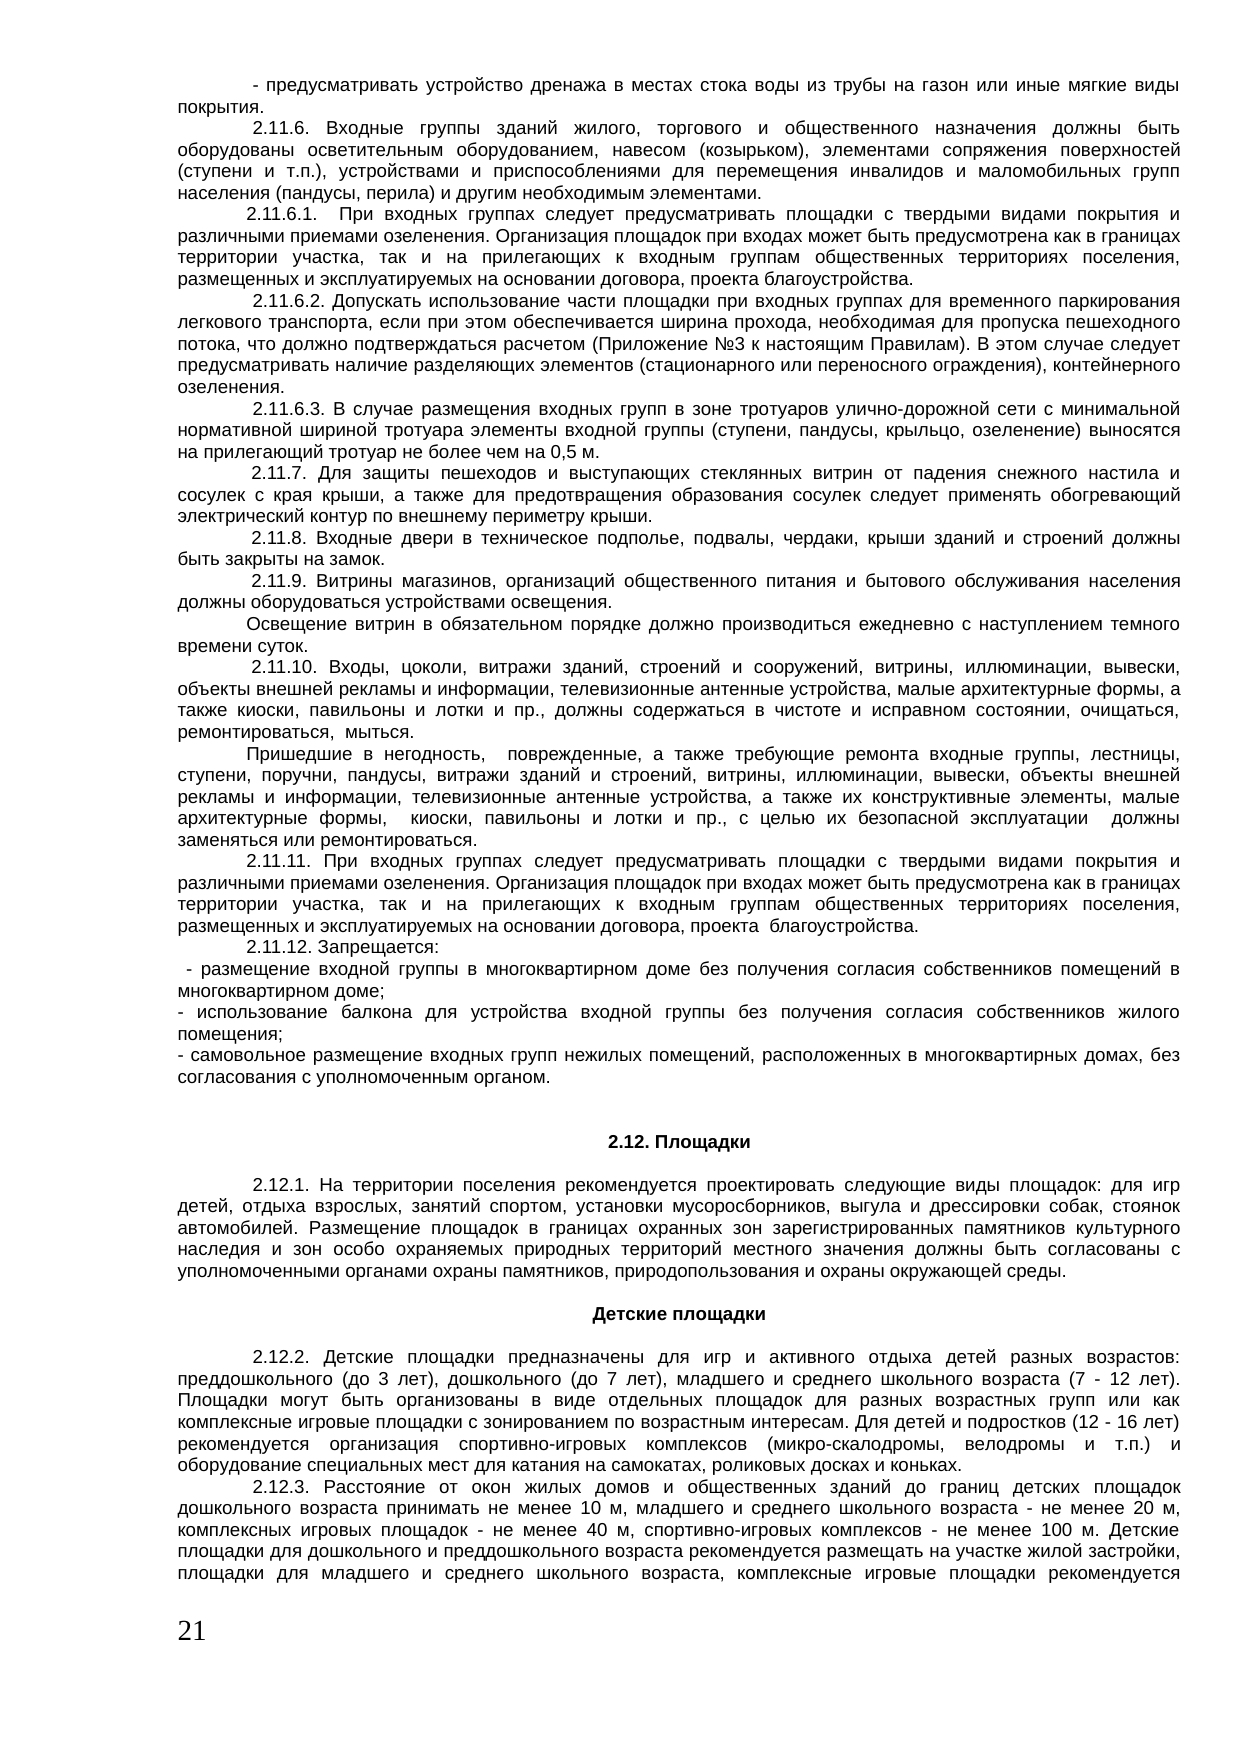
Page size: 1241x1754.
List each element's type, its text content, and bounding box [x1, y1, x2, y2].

text 2.11.8. Входные двери в техническое подполье, подвалы, чердаки, крыши зданий и строений должны быть закрыты на замок. [177, 527, 1181, 570]
text 2.11.7. Для защиты пешеходов и выступающих стеклянных витрин от падения снежного настила и сосулек с края крыши, а также для предотвращения образования сосулек следует применять обогревающий электрический контур по внешнему периметру крыши. [177, 462, 1181, 527]
text - использование балкона для устройства входной группы без получения согласия собственников жилого помещения; [177, 1001, 1181, 1044]
text 2.11.10. Входы, цоколи, витражи зданий, строений и сооружений, витрины, иллюминации, вывески, объекты внешней рекламы и информации, телевизионные антенные устройства, малые архитектурные формы, а также киоски, павильоны и лотки и пр., должны содержаться в чистоте и исправном состоянии, очищаться, ремонтироваться, мыться. [177, 656, 1181, 742]
text - предусматривать устройство дренажа в местах стока воды из трубы на газон или иные мягкие виды покрытия. [177, 74, 1181, 117]
text 2.12. Площадки [177, 1130, 1181, 1152]
text 2.11.6.2. Допускать использование части площадки при входных группах для временного паркирования легкового транспорта, если при этом обеспечивается ширина прохода, необходимая для пропуска пешеходного потока, что должно подтверждаться расчетом (Приложение №3 к настоящим Правилам). В этом случае следует предусматривать наличие разделяющих элементов (стационарного или переносного ограждения), контейнерного озеленения. [177, 289, 1181, 397]
text Детские площадки [177, 1303, 1181, 1324]
text - самовольное размещение входных групп нежилых помещений, расположенных в многоквартирных домах, без согласования с уполномоченным органом. [177, 1044, 1181, 1087]
text 2.11.6.1. При входных группах следует предусматривать площадки с твердыми видами покрытия и различными приемами озеленения. Организация площадок при входах может быть предусмотрена как в границах территории участка, так и на прилегающих к входным группам общественных территориях поселения, размещенных и эксплуатируемых на основании договора, проекта благоустройства. [177, 203, 1181, 289]
text 2.11.12. Запрещается: [177, 936, 1181, 958]
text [177, 1475, 1181, 1583]
text 2.11.6. Входные группы зданий жилого, торгового и общественного назначения должны быть оборудованы осветительным оборудованием, навесом (козырьком), элементами сопряжения поверхностей (ступени и т.п.), устройствами и приспособлениями для перемещения инвалидов и маломобильных групп населения (пандусы, перила) и другим необходимым элементами. [177, 117, 1181, 203]
text Освещение витрин в обязательном порядке должно производиться ежедневно с наступлением темного времени суток. [177, 613, 1181, 656]
text - размещение входной группы в многоквартирном доме без получения согласия собственников помещений в многоквартирном доме; [177, 958, 1181, 1001]
text 2.12.2. Детские площадки предназначены для игр и активного отдыха детей разных возрастов: преддошкольного (до 3 лет), дошкольного (до 7 лет), младшего и среднего школьного возраста (7 - 12 лет). Площадки могут быть организованы в виде отдельных площадок для разных возрастных групп или как комплексные игровые площадки с зонированием по возрастным интересам. Для детей и подростков (12 - 16 лет) рекомендуется организация спортивно-игровых комплексов (микро-скалодромы, велодромы и т.п.) и оборудование специальных мест для катания на самокатах, роликовых досках и коньках. [177, 1346, 1181, 1475]
text 2.12.1. На территории поселения рекомендуется проектировать следующие виды площадок: для игр детей, отдыха взрослых, занятий спортом, установки мусоросборников, выгула и дрессировки собак, стоянок автомобилей. Размещение площадок в границах охранных зон зарегистрированных памятников культурного наследия и зон особо охраняемых природных территорий местного значения должны быть согласованы с уполномоченными органами охраны памятников, природопользования и охраны окружающей среды. [177, 1173, 1181, 1281]
text 2.11.6.3. В случае размещения входных групп в зоне тротуаров улично-дорожной сети с минимальной нормативной шириной тротуара элементы входной группы (ступени, пандусы, крыльцо, озеленение) выносятся на прилегающий тротуар не более чем на 0,5 м. [177, 397, 1181, 462]
text 2.11.9. Витрины магазинов, организаций общественного питания и бытового обслуживания населения должны оборудоваться устройствами освещения. [177, 570, 1181, 613]
text 2.11.11. При входных группах следует предусматривать площадки с твердыми видами покрытия и различными приемами озеленения. Организация площадок при входах может быть предусмотрена как в границах территории участка, так и на прилегающих к входным группам общественных территориях поселения, размещенных и эксплуатируемых на основании договора, проекта благоустройства. [177, 850, 1181, 936]
text Пришедшие в негодность, поврежденные, а также требующие ремонта входные группы, лестницы, ступени, поручни, пандусы, витражи зданий и строений, витрины, иллюминации, вывески, объекты внешней рекламы и информации, телевизионные антенные устройства, а также их конструктивные элементы, малые архитектурные формы, киоски, павильоны и лотки и пр., с целью их безопасной эксплуатации должны заменяться или ремонтироваться. [177, 742, 1181, 850]
